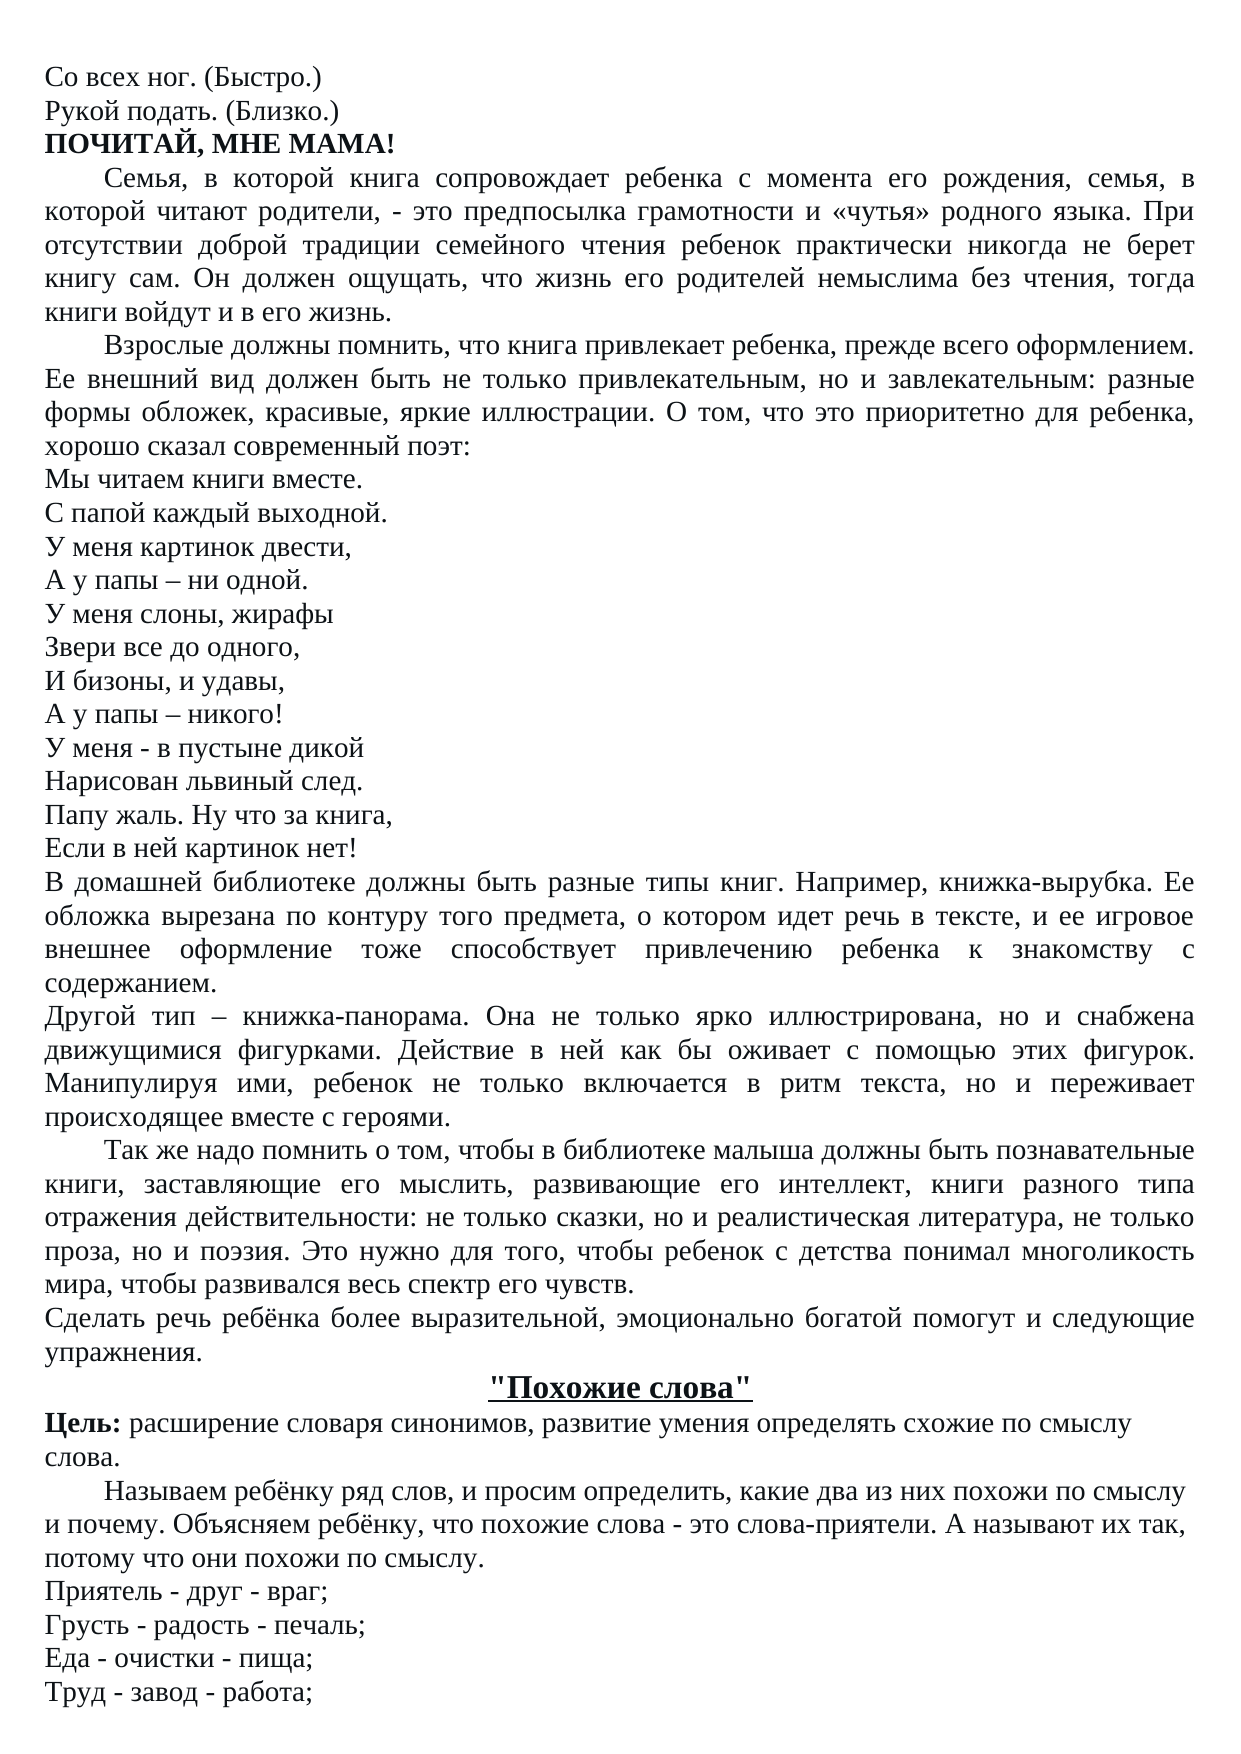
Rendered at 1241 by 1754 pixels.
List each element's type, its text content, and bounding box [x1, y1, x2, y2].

text В домашней библиотеке должны быть разные типы книг. Например, книжка-вырубка. Ее обложка вырезана по контуру того предмета, о котором идет речь в тексте, и ее игровое внешнее оформление тоже способствует привлечению ребенка к знакомству с содержанием. [44, 864, 1196, 998]
text И бизоны, и удавы, [44, 663, 1196, 696]
text Грусть - радость - печаль; [44, 1607, 1196, 1640]
text Сделать речь ребёнка более выразительной, эмоционально богатой помогут и следующие упражнения. [44, 1300, 1196, 1367]
text Папу жаль. Ну что за книга, [44, 797, 1196, 831]
text Называем ребёнку ряд слов, и просим определить, какие два из них похожи по смыслу и почему. Объясняем ребёнку, что похожие слова - это слова-приятели. А называют их так, потому что они похожи по смыслу. [44, 1473, 1196, 1573]
text Если в ней картинок нет! [44, 831, 1196, 864]
text А у папы – никого! [44, 696, 1196, 730]
text Труд - завод - работа; [44, 1674, 1196, 1707]
text Еда - очистки - пища; [44, 1640, 1196, 1674]
text Взрослые должны помнить, что книга привлекает ребенка, прежде всего оформлением. Ее внешний вид должен быть не только привлекательным, но и завлекательным: разные формы обложек, красивые, яркие иллюстрации. О том, что это приоритетно для ребенка, хорошо сказал современный поэт: [44, 327, 1196, 462]
text Звери все до одного, [44, 629, 1196, 663]
text Так же надо помнить о том, чтобы в библиотеке малыша должны быть познавательные книги, заставляющие его мыслить, развивающие его интеллект, книги разного типа отражения действительности: не только сказки, но и реалистическая литература, не только проза, но и поэзия. Это нужно для того, чтобы ребенок с детства понимал многоликость мира, чтобы развивался весь спектр его чувств. [44, 1132, 1196, 1300]
text Со всех ног. (Быстро.) [44, 59, 1196, 93]
text Рукой подать. (Близко.) [44, 93, 1196, 126]
text У меня - в пустыне дикой [44, 730, 1196, 763]
text У меня слоны, жирафы [44, 596, 1196, 629]
text А у папы – ни одной. [44, 562, 1196, 596]
text Нарисован львиный след. [44, 763, 1196, 797]
text Мы читаем книги вместе. [44, 462, 1196, 495]
text Цель: расширение словаря синонимов, развитие умения определять схожие по смыслу слова. [44, 1406, 1196, 1473]
text Другой тип – книжка-панорама. Она не только ярко иллюстрирована, но и снабжена движущимися фигурками. Действие в ней как бы оживает с помощью этих фигурок. Манипулируя ими, ребенок не только включается в ритм текста, но и переживает происходящее вместе с героями. [44, 998, 1196, 1132]
text ПОЧИТАЙ, МНЕ МАМА! [44, 126, 1196, 160]
text Приятель - друг - враг; [44, 1573, 1196, 1607]
text "Похожие слова" [44, 1367, 1196, 1406]
text У меня картинок двести, [44, 529, 1196, 562]
text Семья, в которой книга сопровождает ребенка с момента его рождения, семья, в которой читают родители, - это предпосылка грамотности и «чутья» родного языка. При отсутствии доброй традиции семейного чтения ребенок практически никогда не берет книгу сам. Он должен ощущать, что жизнь его родителей немыслима без чтения, тогда книги войдут и в его жизнь. [44, 160, 1196, 327]
text С папой каждый выходной. [44, 495, 1196, 529]
